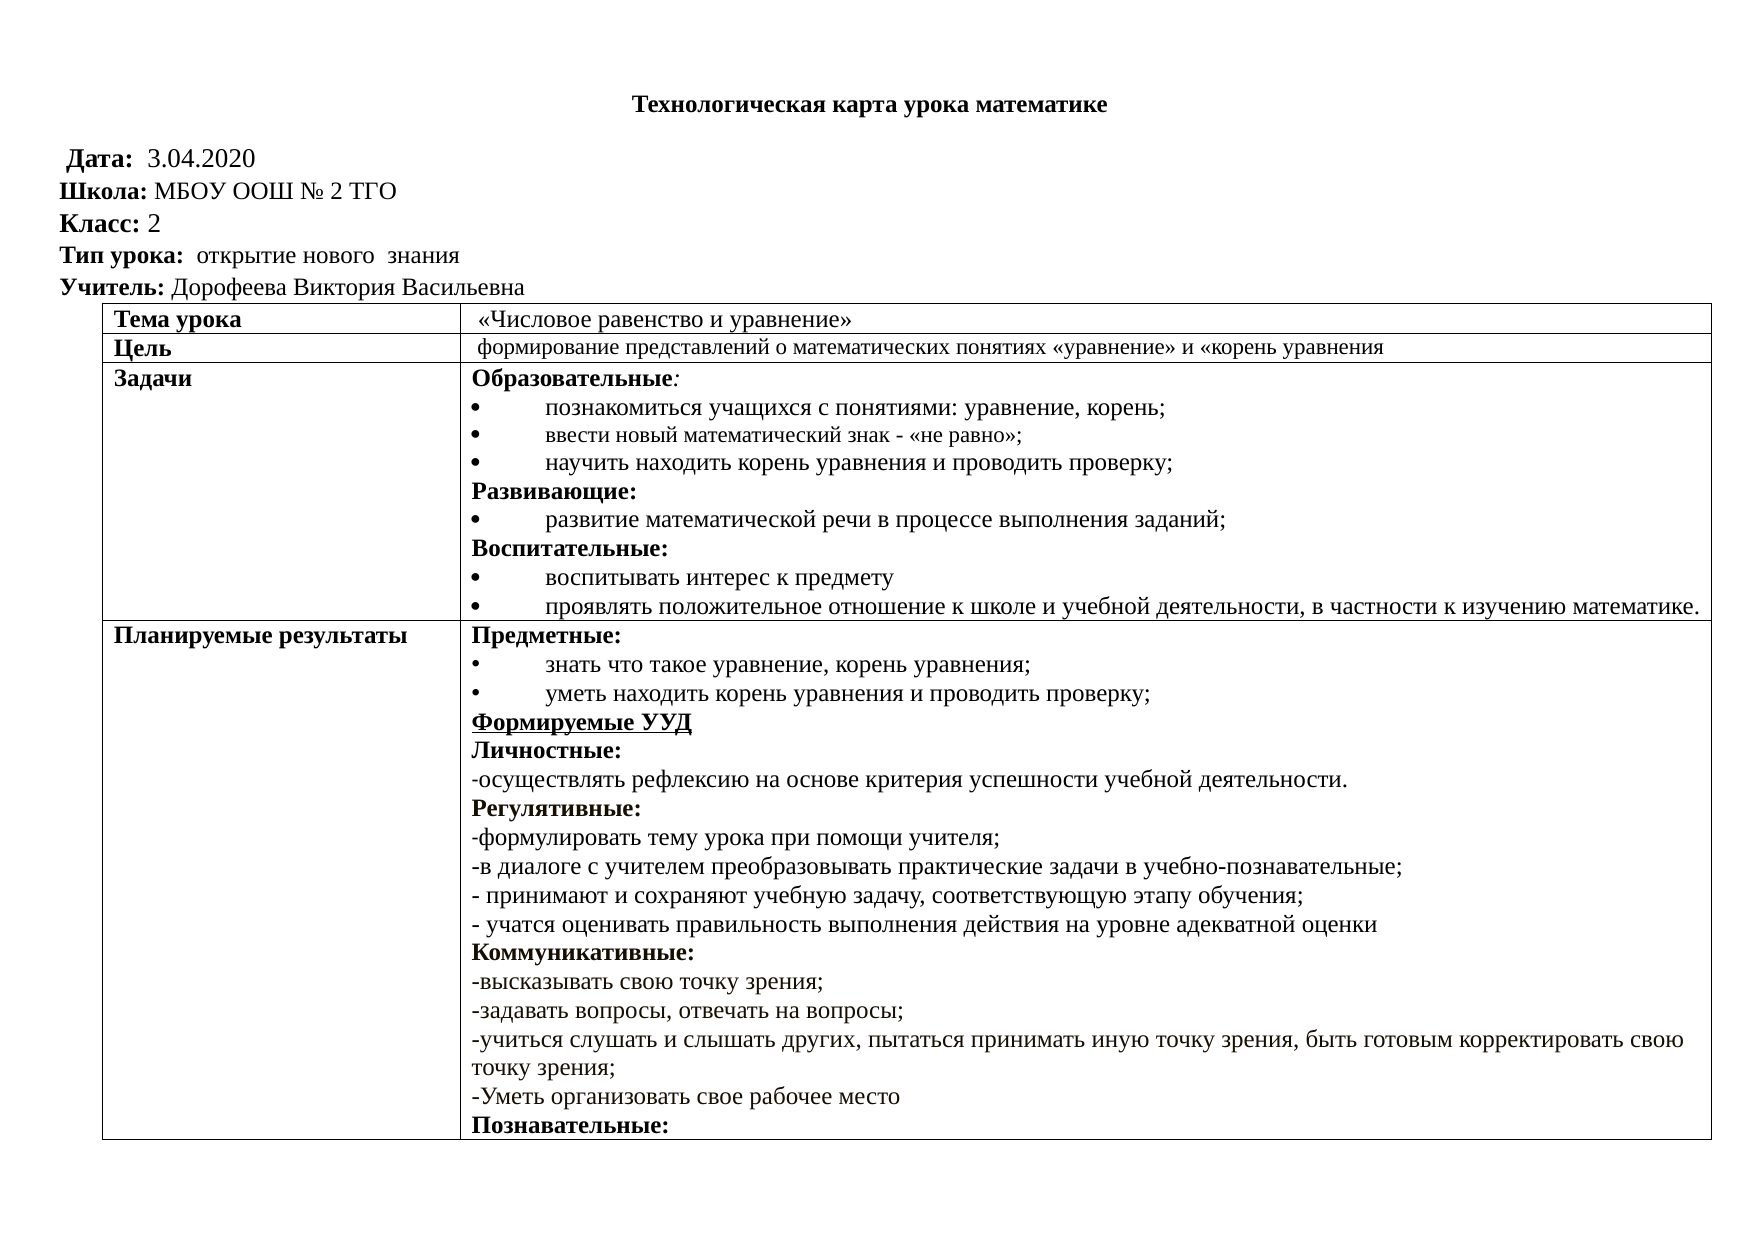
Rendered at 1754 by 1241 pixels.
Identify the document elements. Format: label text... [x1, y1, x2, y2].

table_cell Цель [103, 334, 460, 362]
table_header «Числовое равенство и уравнение» [461, 304, 1711, 332]
table_cell Образовательные: познакомиться учащихся с понятиями: уравнение, корень; ввести новый математический знак - «не равно»; научить находить корень уравнения и проводить проверку; Развивающие: развитие математической речи в процессе выполнения заданий; Воспитательные: воспитывать интерес к предмету проявлять положительное отношение к школе и учебной деятельности, в частности к изучению математике. [461, 363, 1711, 619]
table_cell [461, 621, 1711, 1139]
text Технологическая карта урока математике [59, 89, 1680, 117]
table_cell Задачи [103, 363, 460, 619]
table_header Тема урока [103, 304, 460, 332]
text Дата: 3.04.2020 Школа: МБОУ ООШ № 2 ТГО Класс: 2 Тип урока: открытие нового знания Учитель: Дорофеева Виктория Васильевна [59, 142, 1680, 300]
table_cell формирование представлений о математических понятиях «уравнение» и «корень уравнения [461, 334, 1711, 362]
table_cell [103, 621, 460, 1139]
